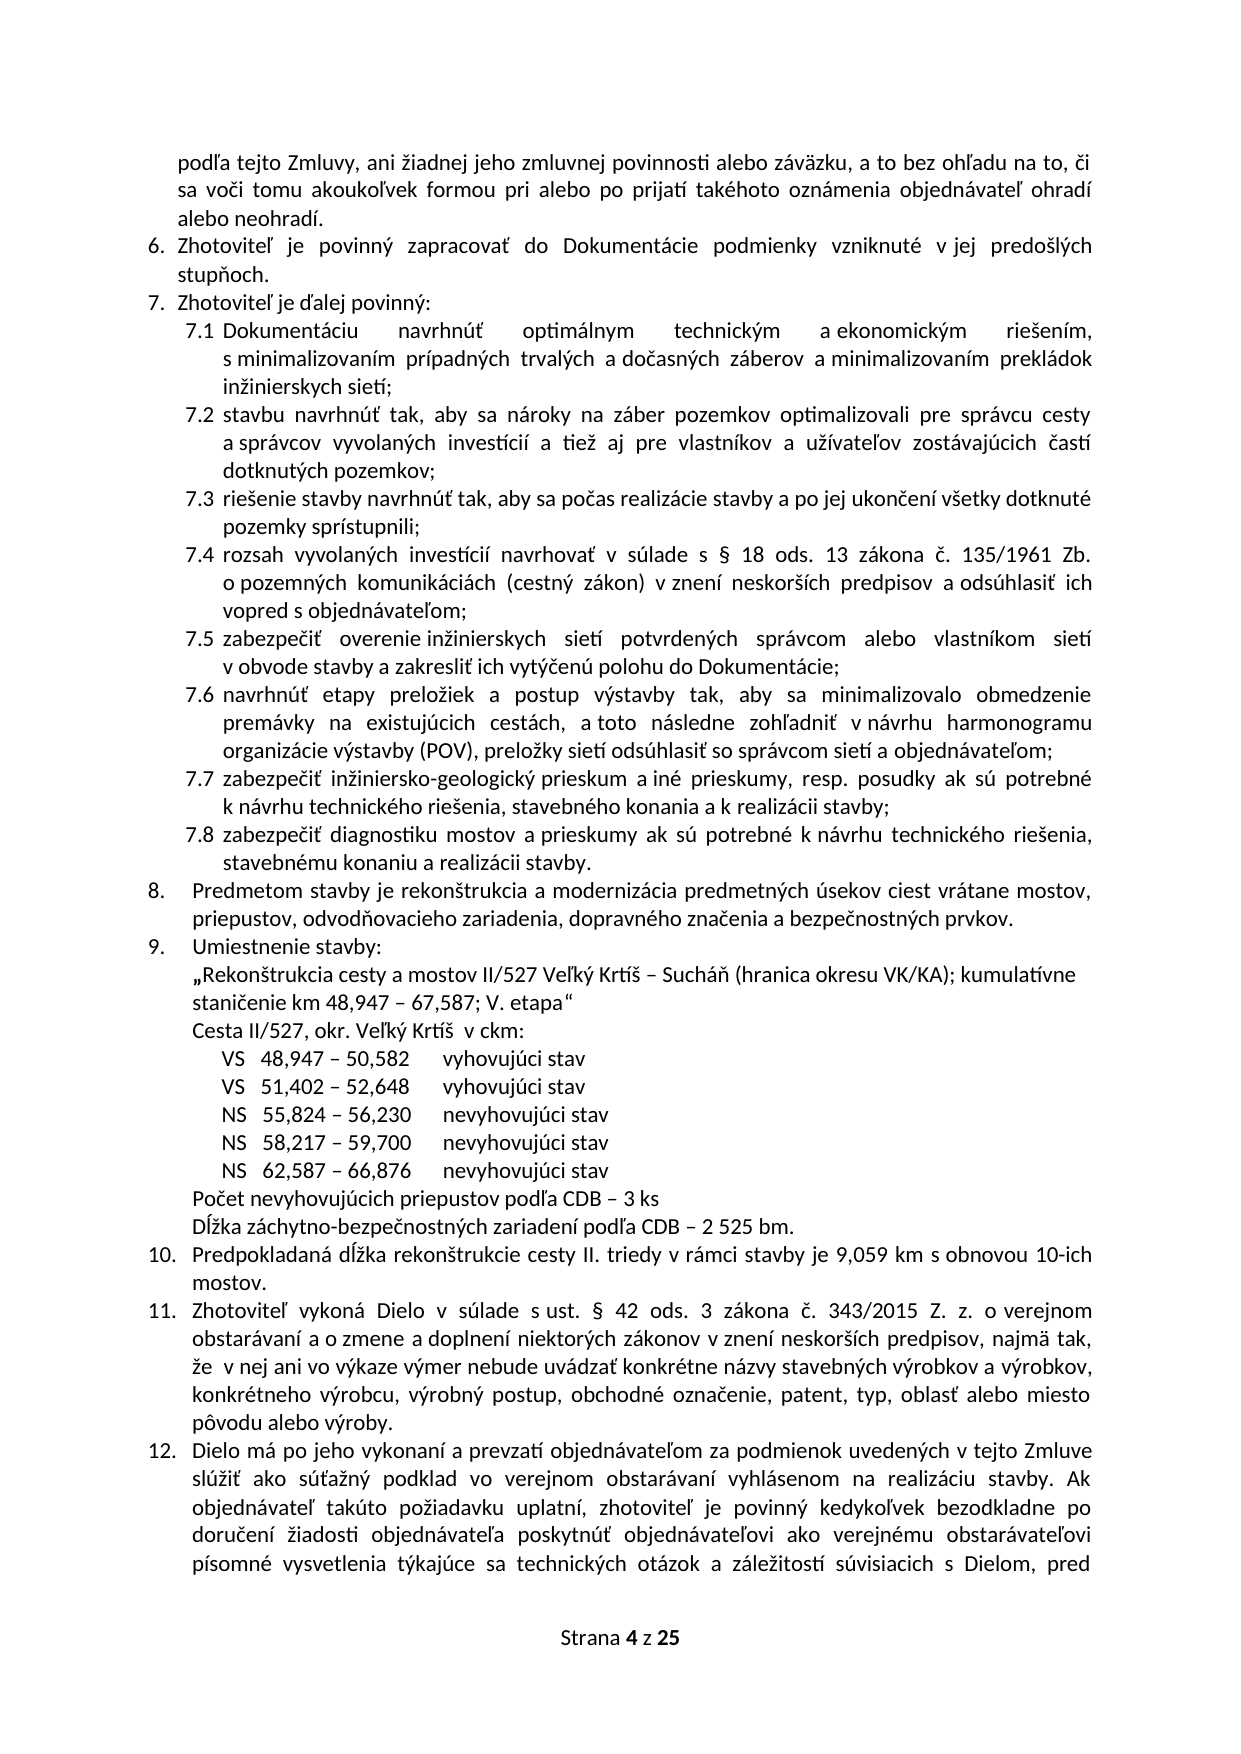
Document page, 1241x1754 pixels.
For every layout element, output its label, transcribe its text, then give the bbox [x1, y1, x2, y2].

text Cesta II/527, okr. Veľký Krtíš v ckm: [148, 1016, 1093, 1044]
list Predpokladaná dĺžka rekonštrukcie cesty II. triedy v rámci stavby je 9,059 km s obnovou 10-ich mostov. [148, 1240, 1093, 1296]
list stavbu navrhnúť tak, aby sa nároky na záber pozemkov optimalizovali pre správcu cesty a správcov vyvolaných investícií a tiež aj pre vlastníkov a užívateľov zostávajúcich častí dotknutých pozemkov; [185, 400, 1093, 484]
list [148, 148, 1093, 232]
text NS 58,217 – 59,700 nevyhovujúci stav [148, 1128, 1093, 1156]
list Umiestnenie stavby: [148, 932, 1093, 960]
text VS 48,947 – 50,582 vyhovujúci stav [148, 1044, 1093, 1072]
text NS 55,824 – 56,230 nevyhovujúci stav [148, 1100, 1093, 1128]
list zabezpečiť inžiniersko-geologický prieskum a iné prieskumy, resp. posudky ak sú potrebné k návrhu technického riešenia, stavebného konania a k realizácii stavby; [185, 764, 1093, 820]
list zabezpečiť diagnostiku mostov a prieskumy ak sú potrebné k návrhu technického riešenia, stavebnému konaniu a realizácii stavby. [185, 820, 1093, 876]
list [148, 1437, 1093, 1577]
list Predmetom stavby je rekonštrukcia a modernizácia predmetných úsekov ciest vrátane mostov, priepustov, odvodňovacieho zariadenia, dopravného značenia a bezpečnostných prvkov. [148, 876, 1093, 932]
text „Rekonštrukcia cesty a mostov II/527 Veľký Krtíš – Sucháň (hranica okresu VK/KA); kumulatívne staničenie km 48,947 – 67,587; V. etapa“ [192, 960, 1093, 1016]
text VS 51,402 – 52,648 vyhovujúci stav [148, 1072, 1093, 1100]
list zabezpečiť overenie inžinierskych sietí potvrdených správcom alebo vlastníkom sietí v obvode stavby a zakresliť ich vytýčenú polohu do Dokumentácie; [185, 624, 1093, 680]
text NS 62,587 – 66,876 nevyhovujúci stav [148, 1156, 1093, 1184]
list Zhotoviteľ je povinný zapracovať do Dokumentácie podmienky vzniknuté v jej predošlých stupňoch. [148, 232, 1093, 288]
list navrhnúť etapy preložiek a postup výstavby tak, aby sa minimalizovalo obmedzenie premávky na existujúcich cestách, a toto následne zohľadniť v návrhu harmonogramu organizácie výstavby (POV), preložky sietí odsúhlasiť so správcom sietí a objednávateľom; [185, 680, 1093, 764]
list Zhotoviteľ je ďalej povinný: [148, 288, 1093, 316]
list rozsah vyvolaných investícií navrhovať v súlade s § 18 ods. 13 zákona č. 135/1961 Zb. o pozemných komunikáciách (cestný zákon) v znení neskorších predpisov a odsúhlasiť ich vopred s objednávateľom; [185, 540, 1093, 624]
text Počet nevyhovujúcich priepustov podľa CDB – 3 ks [192, 1184, 1093, 1212]
text Dĺžka záchytno-bezpečnostných zariadení podľa CDB – 2 525 bm. [192, 1212, 1093, 1240]
list riešenie stavby navrhnúť tak, aby sa počas realizácie stavby a po jej ukončení všetky dotknuté pozemky sprístupnili; [185, 484, 1093, 540]
list Dokumentáciu navrhnúť optimálnym technickým a ekonomickým riešením, s minimalizovaním prípadných trvalých a dočasných záberov a minimalizovaním prekládok inžinierskych sietí; [185, 316, 1093, 400]
list Zhotoviteľ vykoná Dielo v súlade s ust. § 42 ods. 3 zákona č. 343/2015 Z. z. o verejnom obstarávaní a o zmene a doplnení niektorých zákonov v znení neskorších predpisov, najmä tak, že v nej ani vo výkaze výmer nebude uvádzať konkrétne názvy stavebných výrobkov a výrobkov, konkrétneho výrobcu, výrobný postup, obchodné označenie, patent, typ, oblasť alebo miesto pôvodu alebo výroby. [148, 1296, 1093, 1437]
